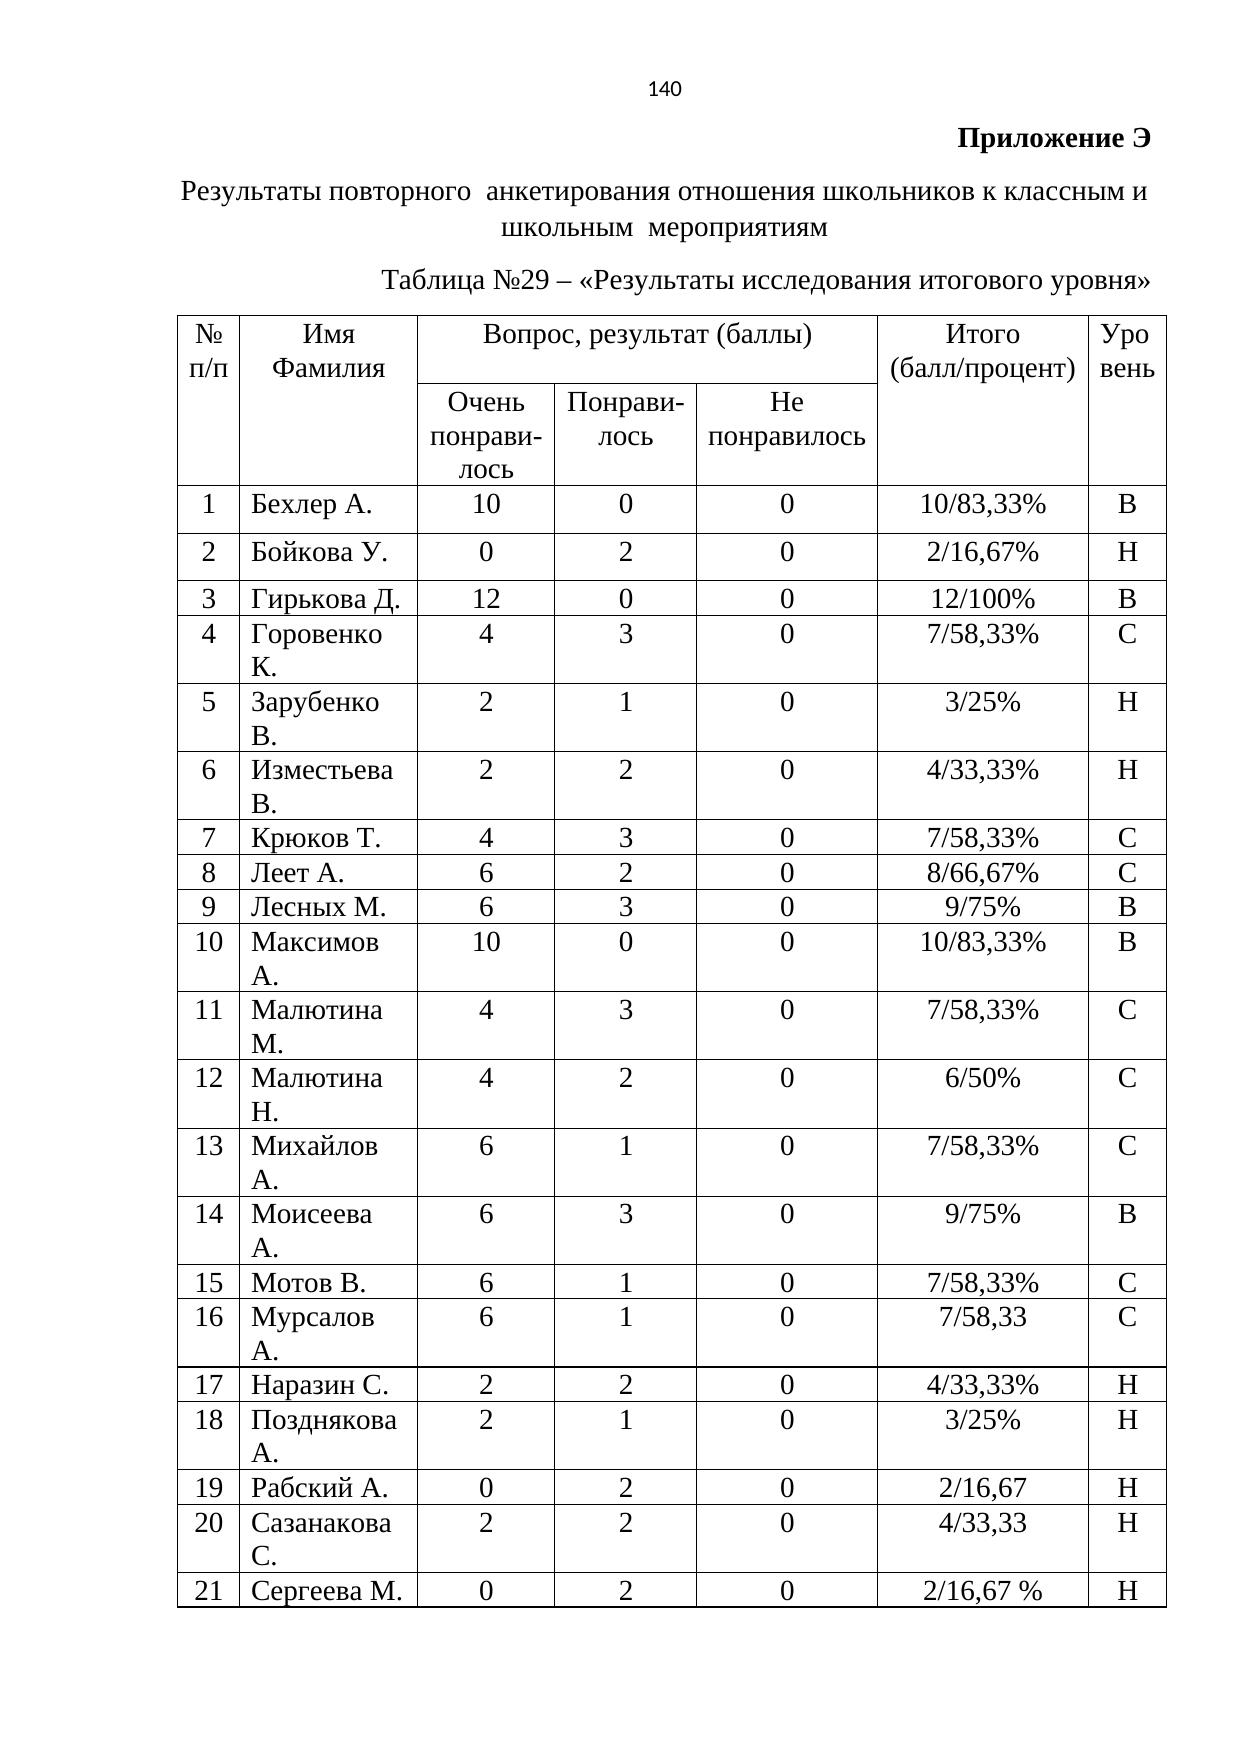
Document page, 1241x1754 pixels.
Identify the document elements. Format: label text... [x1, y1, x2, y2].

text Приложение Э [177, 121, 1152, 154]
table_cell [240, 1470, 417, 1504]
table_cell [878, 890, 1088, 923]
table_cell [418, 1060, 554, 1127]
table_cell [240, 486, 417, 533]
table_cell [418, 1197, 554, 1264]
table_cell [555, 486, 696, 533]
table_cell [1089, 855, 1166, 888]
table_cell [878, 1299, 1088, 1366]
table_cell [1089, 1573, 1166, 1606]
text Таблица №29 – «Результаты исследования итогового уровня» [177, 262, 1152, 296]
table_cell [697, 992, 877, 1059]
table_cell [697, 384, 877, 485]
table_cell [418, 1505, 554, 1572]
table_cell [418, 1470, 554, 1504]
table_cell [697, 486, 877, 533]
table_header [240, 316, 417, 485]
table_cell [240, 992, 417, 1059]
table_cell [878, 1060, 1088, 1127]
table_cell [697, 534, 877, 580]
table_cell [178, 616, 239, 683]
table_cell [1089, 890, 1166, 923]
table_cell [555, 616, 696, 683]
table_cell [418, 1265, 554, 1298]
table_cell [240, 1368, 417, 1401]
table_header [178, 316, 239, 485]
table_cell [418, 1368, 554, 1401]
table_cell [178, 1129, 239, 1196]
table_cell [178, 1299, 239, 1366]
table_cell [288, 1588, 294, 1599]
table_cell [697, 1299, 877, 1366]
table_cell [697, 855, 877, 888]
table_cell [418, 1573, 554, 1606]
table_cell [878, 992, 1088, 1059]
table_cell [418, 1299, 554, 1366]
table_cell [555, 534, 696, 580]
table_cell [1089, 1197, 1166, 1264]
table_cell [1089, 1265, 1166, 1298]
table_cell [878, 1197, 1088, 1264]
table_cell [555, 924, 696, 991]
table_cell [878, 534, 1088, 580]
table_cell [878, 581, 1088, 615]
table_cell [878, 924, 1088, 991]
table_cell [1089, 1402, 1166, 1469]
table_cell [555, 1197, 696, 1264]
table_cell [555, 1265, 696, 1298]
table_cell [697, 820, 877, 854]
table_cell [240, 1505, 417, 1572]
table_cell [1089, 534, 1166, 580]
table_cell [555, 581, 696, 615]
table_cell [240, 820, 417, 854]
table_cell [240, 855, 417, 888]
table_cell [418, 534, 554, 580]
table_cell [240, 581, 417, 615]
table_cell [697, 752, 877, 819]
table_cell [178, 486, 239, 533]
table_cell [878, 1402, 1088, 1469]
text Результаты повторного анкетирования отношения школьников к классным и школьным мероприятиям [177, 173, 1152, 243]
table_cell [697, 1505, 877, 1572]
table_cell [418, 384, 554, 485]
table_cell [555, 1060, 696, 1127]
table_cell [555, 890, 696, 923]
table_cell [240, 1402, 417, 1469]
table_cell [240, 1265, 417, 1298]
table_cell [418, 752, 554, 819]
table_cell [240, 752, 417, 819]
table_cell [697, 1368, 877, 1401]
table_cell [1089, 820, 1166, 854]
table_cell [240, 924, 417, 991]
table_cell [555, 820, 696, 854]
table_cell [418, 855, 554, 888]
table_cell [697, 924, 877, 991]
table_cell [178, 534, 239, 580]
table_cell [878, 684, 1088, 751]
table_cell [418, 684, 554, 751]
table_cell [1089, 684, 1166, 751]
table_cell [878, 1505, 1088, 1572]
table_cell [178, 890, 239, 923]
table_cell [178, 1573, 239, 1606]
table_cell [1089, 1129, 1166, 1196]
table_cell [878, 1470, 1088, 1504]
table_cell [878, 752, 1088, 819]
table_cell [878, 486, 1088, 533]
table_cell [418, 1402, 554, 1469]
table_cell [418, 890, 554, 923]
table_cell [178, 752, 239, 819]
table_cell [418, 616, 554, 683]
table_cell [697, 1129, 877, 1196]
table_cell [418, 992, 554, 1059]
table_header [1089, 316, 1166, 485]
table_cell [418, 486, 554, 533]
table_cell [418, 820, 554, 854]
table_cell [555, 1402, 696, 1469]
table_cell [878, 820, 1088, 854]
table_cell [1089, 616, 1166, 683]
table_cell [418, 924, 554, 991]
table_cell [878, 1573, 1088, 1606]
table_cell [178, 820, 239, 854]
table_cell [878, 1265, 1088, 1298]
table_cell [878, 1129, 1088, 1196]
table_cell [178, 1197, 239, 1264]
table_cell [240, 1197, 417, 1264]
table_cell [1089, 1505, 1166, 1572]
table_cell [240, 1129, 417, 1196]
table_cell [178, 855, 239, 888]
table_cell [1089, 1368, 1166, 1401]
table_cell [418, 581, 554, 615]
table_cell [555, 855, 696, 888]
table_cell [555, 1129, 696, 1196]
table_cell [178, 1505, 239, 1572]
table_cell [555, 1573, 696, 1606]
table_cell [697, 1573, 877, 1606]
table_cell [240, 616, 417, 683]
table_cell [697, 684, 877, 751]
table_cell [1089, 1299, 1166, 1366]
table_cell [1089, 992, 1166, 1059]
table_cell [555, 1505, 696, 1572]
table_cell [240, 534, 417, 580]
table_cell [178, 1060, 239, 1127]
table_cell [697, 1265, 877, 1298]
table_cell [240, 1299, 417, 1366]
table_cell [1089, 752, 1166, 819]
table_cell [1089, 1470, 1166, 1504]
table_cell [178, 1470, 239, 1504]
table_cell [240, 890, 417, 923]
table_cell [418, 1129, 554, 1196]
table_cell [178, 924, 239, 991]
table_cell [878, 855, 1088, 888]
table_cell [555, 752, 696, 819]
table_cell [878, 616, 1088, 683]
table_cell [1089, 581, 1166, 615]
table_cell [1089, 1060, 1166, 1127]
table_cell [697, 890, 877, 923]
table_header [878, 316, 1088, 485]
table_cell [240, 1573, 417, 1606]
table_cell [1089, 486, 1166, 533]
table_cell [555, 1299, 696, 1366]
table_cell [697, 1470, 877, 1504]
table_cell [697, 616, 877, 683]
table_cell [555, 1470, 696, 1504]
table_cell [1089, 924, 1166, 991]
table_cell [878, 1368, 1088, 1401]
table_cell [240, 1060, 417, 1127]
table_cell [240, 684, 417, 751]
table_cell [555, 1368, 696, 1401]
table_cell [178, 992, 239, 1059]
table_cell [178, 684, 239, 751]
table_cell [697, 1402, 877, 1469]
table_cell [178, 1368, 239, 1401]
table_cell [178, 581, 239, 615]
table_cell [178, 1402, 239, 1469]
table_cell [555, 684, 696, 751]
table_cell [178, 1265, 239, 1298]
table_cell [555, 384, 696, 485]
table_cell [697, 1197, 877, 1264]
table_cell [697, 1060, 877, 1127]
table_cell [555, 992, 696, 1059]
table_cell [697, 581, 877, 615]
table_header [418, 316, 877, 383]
